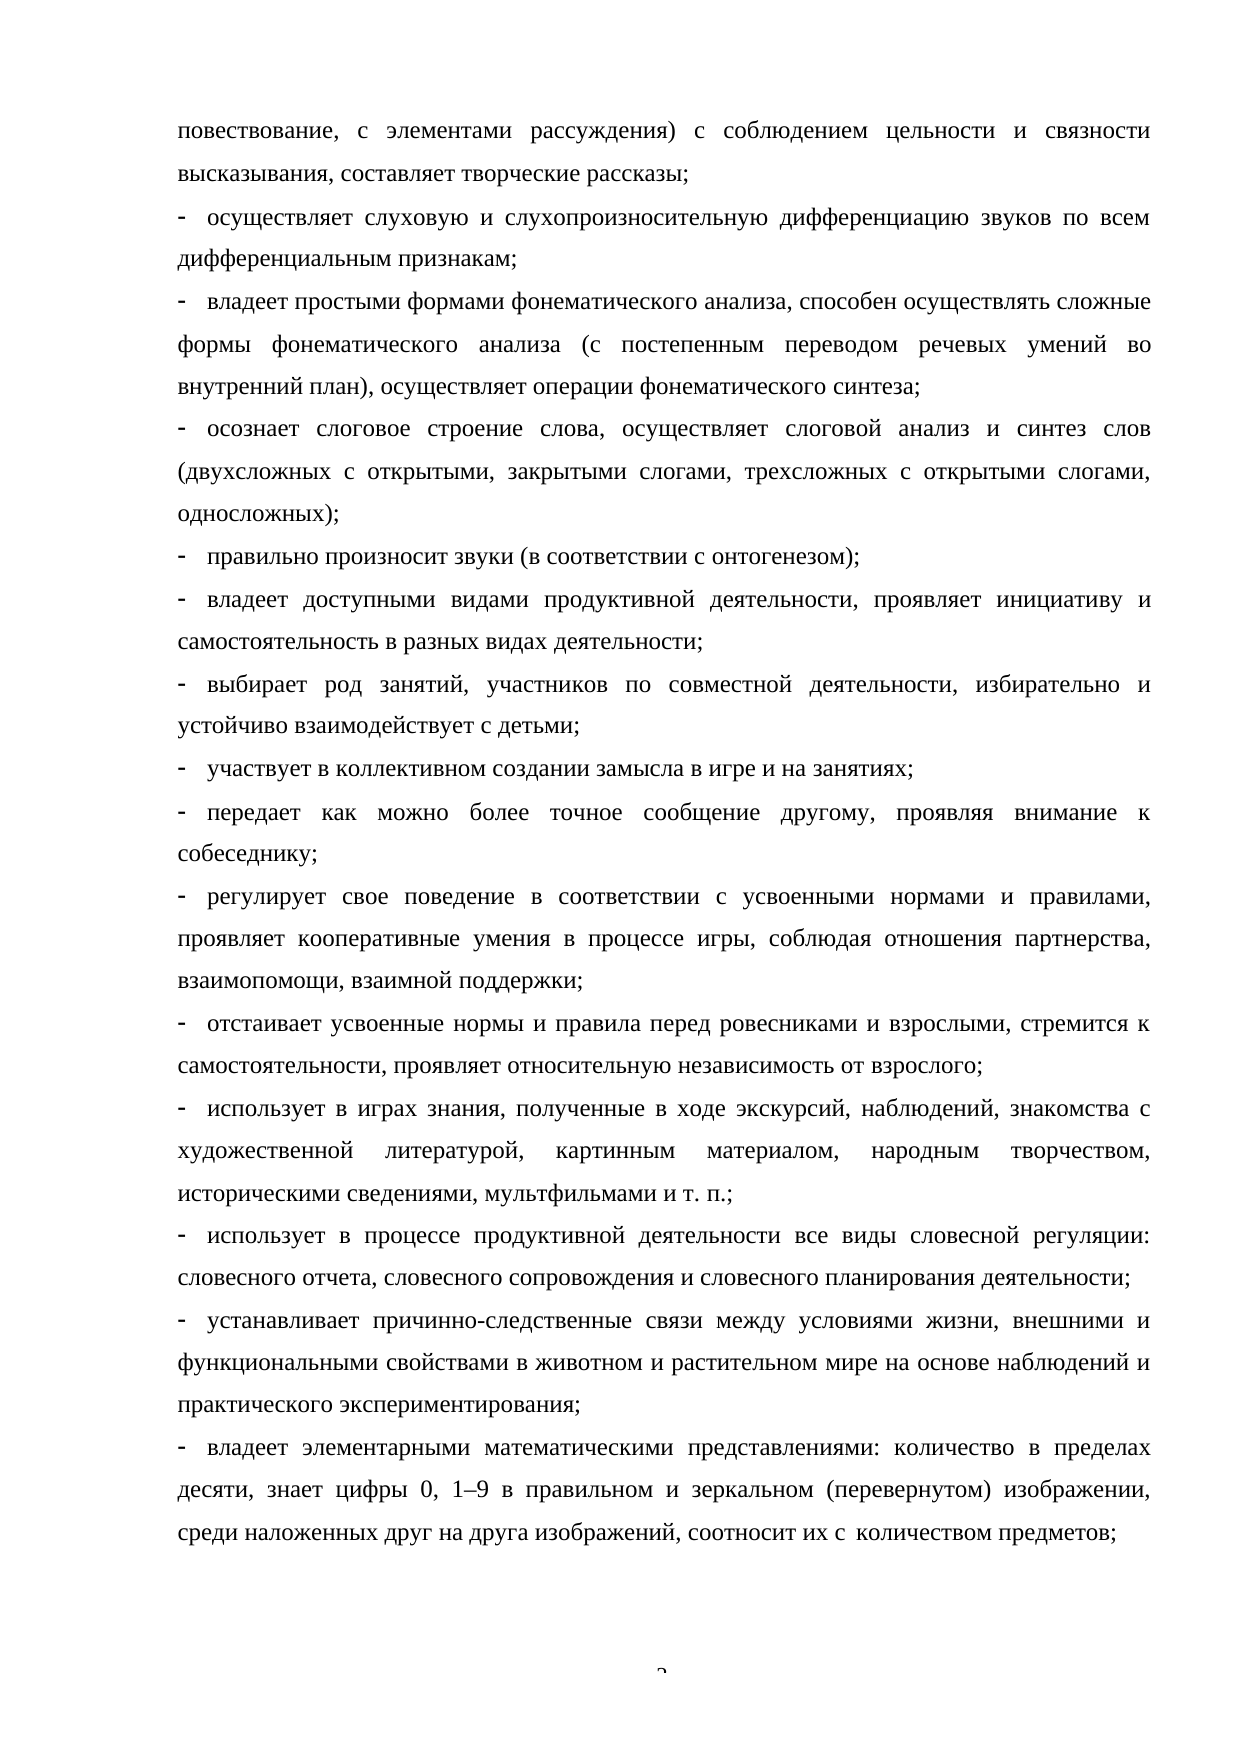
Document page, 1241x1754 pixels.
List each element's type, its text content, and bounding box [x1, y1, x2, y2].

list отстаивает усвоенные нормы и правила перед ровесниками и взрослыми, стремится к самостоятельности, проявляет относительную независимость от взрослого; [177, 1008, 1151, 1079]
list передает как можно более точное сообщение другому, проявляя внимание к собеседнику; [177, 797, 1152, 867]
list владеет доступными видами продуктивной деятельности, проявляет инициативу и самостоятельность в разных видах деятельности; [177, 584, 1152, 654]
list участвует в коллективном создании замысла в игре и на занятиях; [177, 753, 1163, 782]
list владеет элементарными математическими представлениями: количество в пределах десяти, знает цифры 0, 1–9 в правильном и зеркальном (перевернутом) изображении, среди наложенных друг на друга изображений, соотносит их с количеством предметов; [177, 1432, 1152, 1545]
list использует в играх знания, полученные в ходе экскурсий, наблюдений, знакомства с художественной литературой, картинным материалом, народным творчеством, историческими сведениями, мультфильмами и т. п.; [177, 1093, 1151, 1207]
list владеет простыми формами фонематического анализа, способен осуществлять сложные формы фонематического анализа (с постепенным переводом речевых умений во внутренний план), осуществляет операции фонематического синтеза; [177, 286, 1152, 399]
list регулирует свое поведение в соответствии с усвоенными нормами и правилами, проявляет кооперативные умения в процессе игры, соблюдая отношения партнерства, взаимопомощи, взаимной поддержки; [177, 881, 1152, 994]
list осознает слоговое строение слова, осуществляет слоговой анализ и синтез слов (двухсложных с открытыми, закрытыми слогами, трехсложных с открытыми слогами, односложных); [177, 413, 1152, 527]
list правильно произносит звуки (в соответствии с онтогенезом); [177, 541, 1163, 570]
list осуществляет слуховую и слухопроизносительную дифференциацию звуков по всем дифференциальным признакам; [177, 202, 1151, 272]
text повествование, с элементами рассуждения) с соблюдением цельности и связности высказывания, составляет творческие рассказы; [177, 115, 1152, 187]
list выбирает род занятий, участников по совместной деятельности, избирательно и устойчиво взаимодействует с детьми; [177, 669, 1152, 739]
list использует в процессе продуктивной деятельности все виды словесной регуляции: словесного отчета, словесного сопровождения и словесного планирования деятельности; [177, 1220, 1151, 1291]
list устанавливает причинно-следственные связи между условиями жизни, внешними и функциональными свойствами в животном и растительном мире на основе наблюдений и практического экспериментирования; [177, 1305, 1152, 1418]
